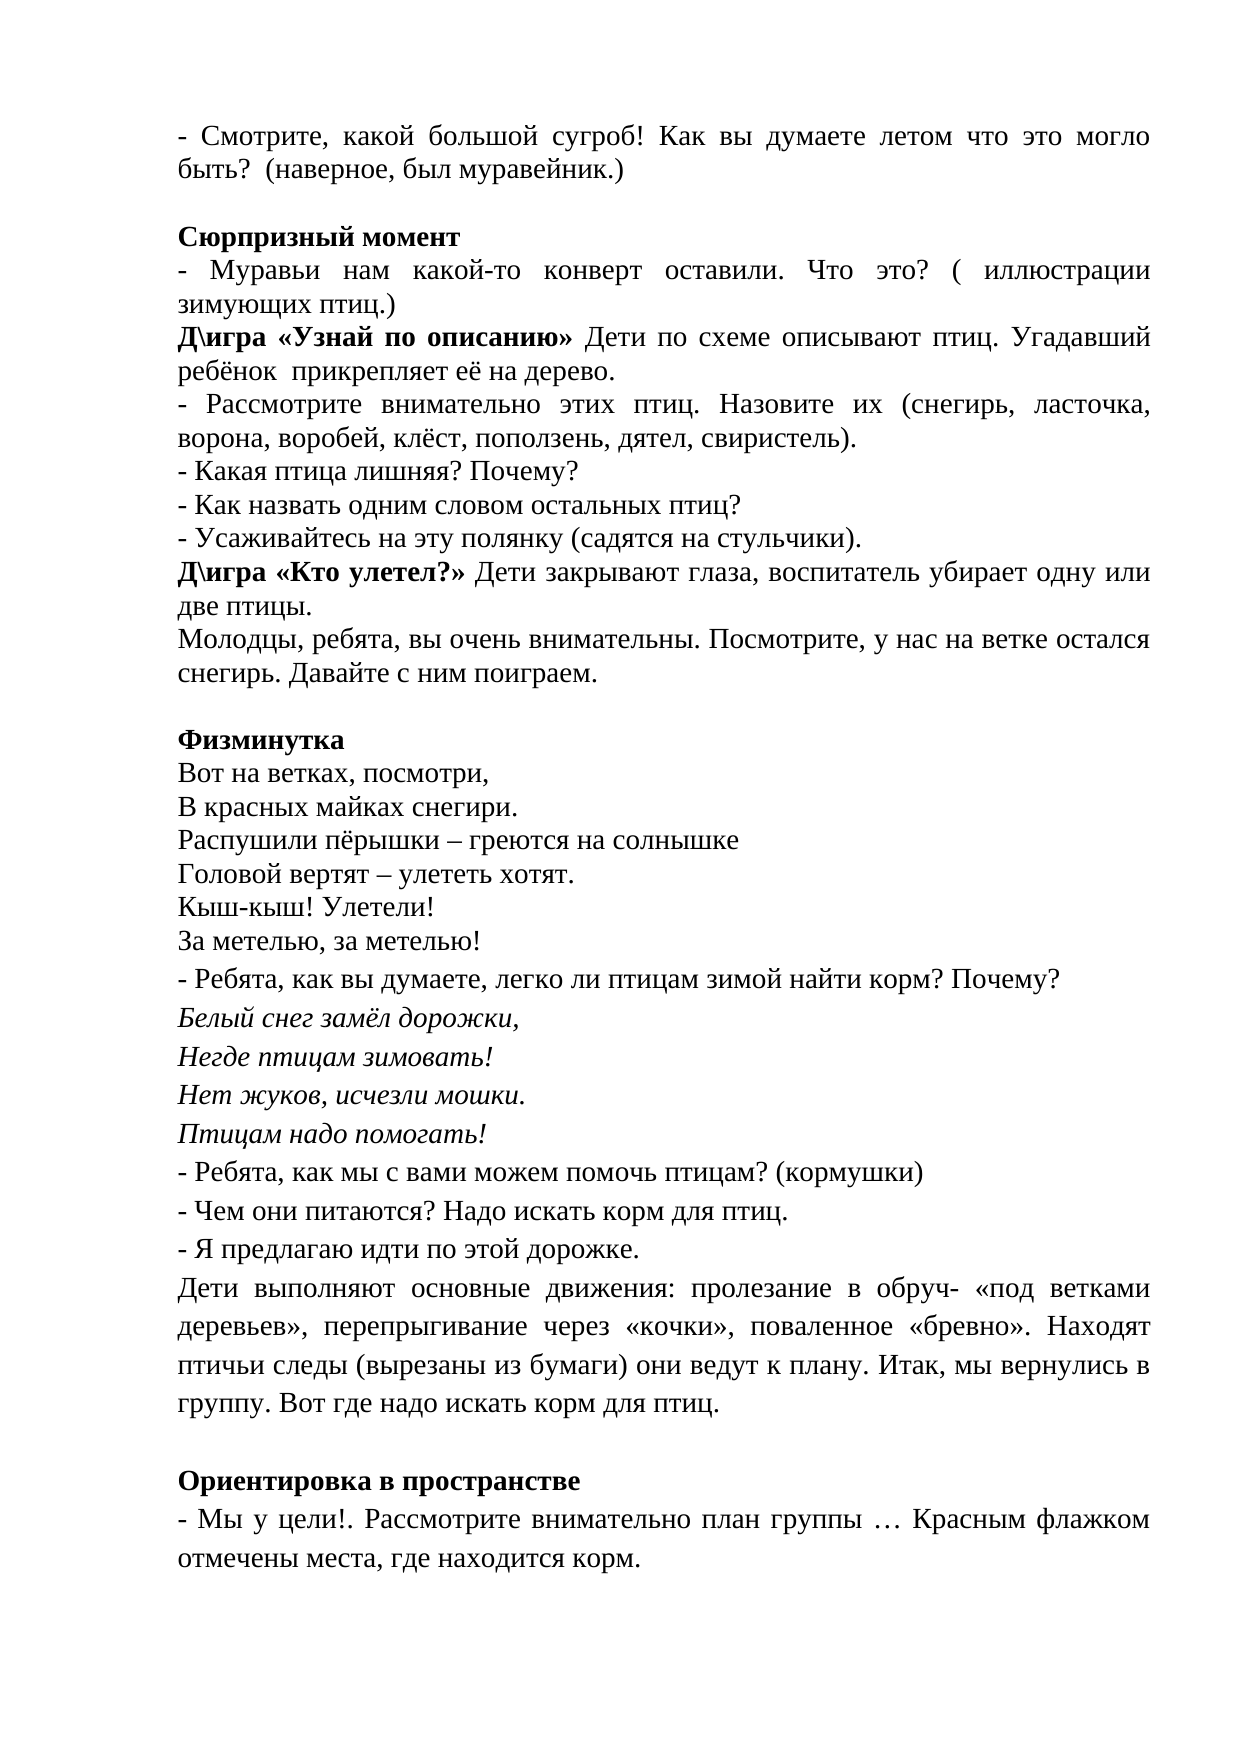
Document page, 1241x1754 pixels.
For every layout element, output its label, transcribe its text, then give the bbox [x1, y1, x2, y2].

text Негде птицам зимовать! [177, 1039, 1152, 1072]
text Ориентировка в пространстве [177, 1463, 1152, 1496]
text - Рассмотрите внимательно этих птиц. Назовите их (снегирь, ласточка, ворона, воробей, клёст, поползень, дятел, свиристель). [177, 386, 1152, 453]
text - Муравьи нам какой-то конверт оставили. Что это? ( иллюстрации зимующих птиц.) [177, 252, 1152, 319]
text - Мы у цели!. Рассмотрите внимательно план группы … Красным флажком отмечены места, где находится корм. [177, 1501, 1152, 1573]
text Сюрпризный момент [177, 219, 1152, 252]
text Дети выполняют основные движения: пролезание в обруч- «под ветками деревьев», перепрыгивание через «кочки», поваленное «бревно». Находят птичьи следы (вырезаны из бумаги) они ведут к плану. Итак, мы вернулись в группу. Вот где надо искать корм для птиц. [177, 1270, 1152, 1419]
text Д\игра «Узнай по описанию» Дети по схеме описывают птиц. Угадавший ребёнок прикрепляет её на дерево. [177, 319, 1152, 386]
text Физминутка [177, 722, 1152, 755]
text - Как назвать одним словом остальных птиц? [177, 487, 1152, 521]
text Белый снег замёл дорожки, [177, 1000, 1152, 1034]
text Нет жуков, исчезли мошки. [177, 1077, 1152, 1111]
text Распушили пёрышки – греются на солнышке [177, 822, 1152, 856]
text Д\игра «Кто улетел?» Дети закрывают глаза, воспитатель убирает одну или две птицы. [177, 554, 1152, 621]
text - Усаживайтесь на эту полянку (садятся на стульчики). [177, 521, 1152, 554]
text Кыш-кыш! Улетели! [177, 889, 1152, 923]
text Молодцы, ребята, вы очень внимательны. Посмотрите, у нас на ветке остался снегирь. Давайте с ним поиграем. [177, 621, 1152, 688]
text - Ребята, как мы с вами можем помочь птицам? (кормушки) [177, 1154, 1152, 1188]
text - Чем они питаются? Надо искать корм для птиц. [177, 1193, 1152, 1226]
text В красных майках снегири. [177, 789, 1152, 822]
text - Я предлагаю идти по этой дорожке. [177, 1231, 1152, 1265]
text - Ребята, как вы думаете, легко ли птицам зимой найти корм? Почему? [177, 962, 1152, 995]
text За метелью, за метелью! [177, 923, 1152, 957]
text - Смотрите, какой большой сугроб! Как вы думаете летом что это могло быть? (наверное, был муравейник.) [177, 118, 1152, 185]
text Вот на ветках, посмотри, [177, 755, 1152, 789]
text Птицам надо помогать! [177, 1116, 1152, 1149]
text - Какая птица лишняя? Почему? [177, 453, 1152, 487]
text Головой вертят – улететь хотят. [177, 856, 1152, 889]
